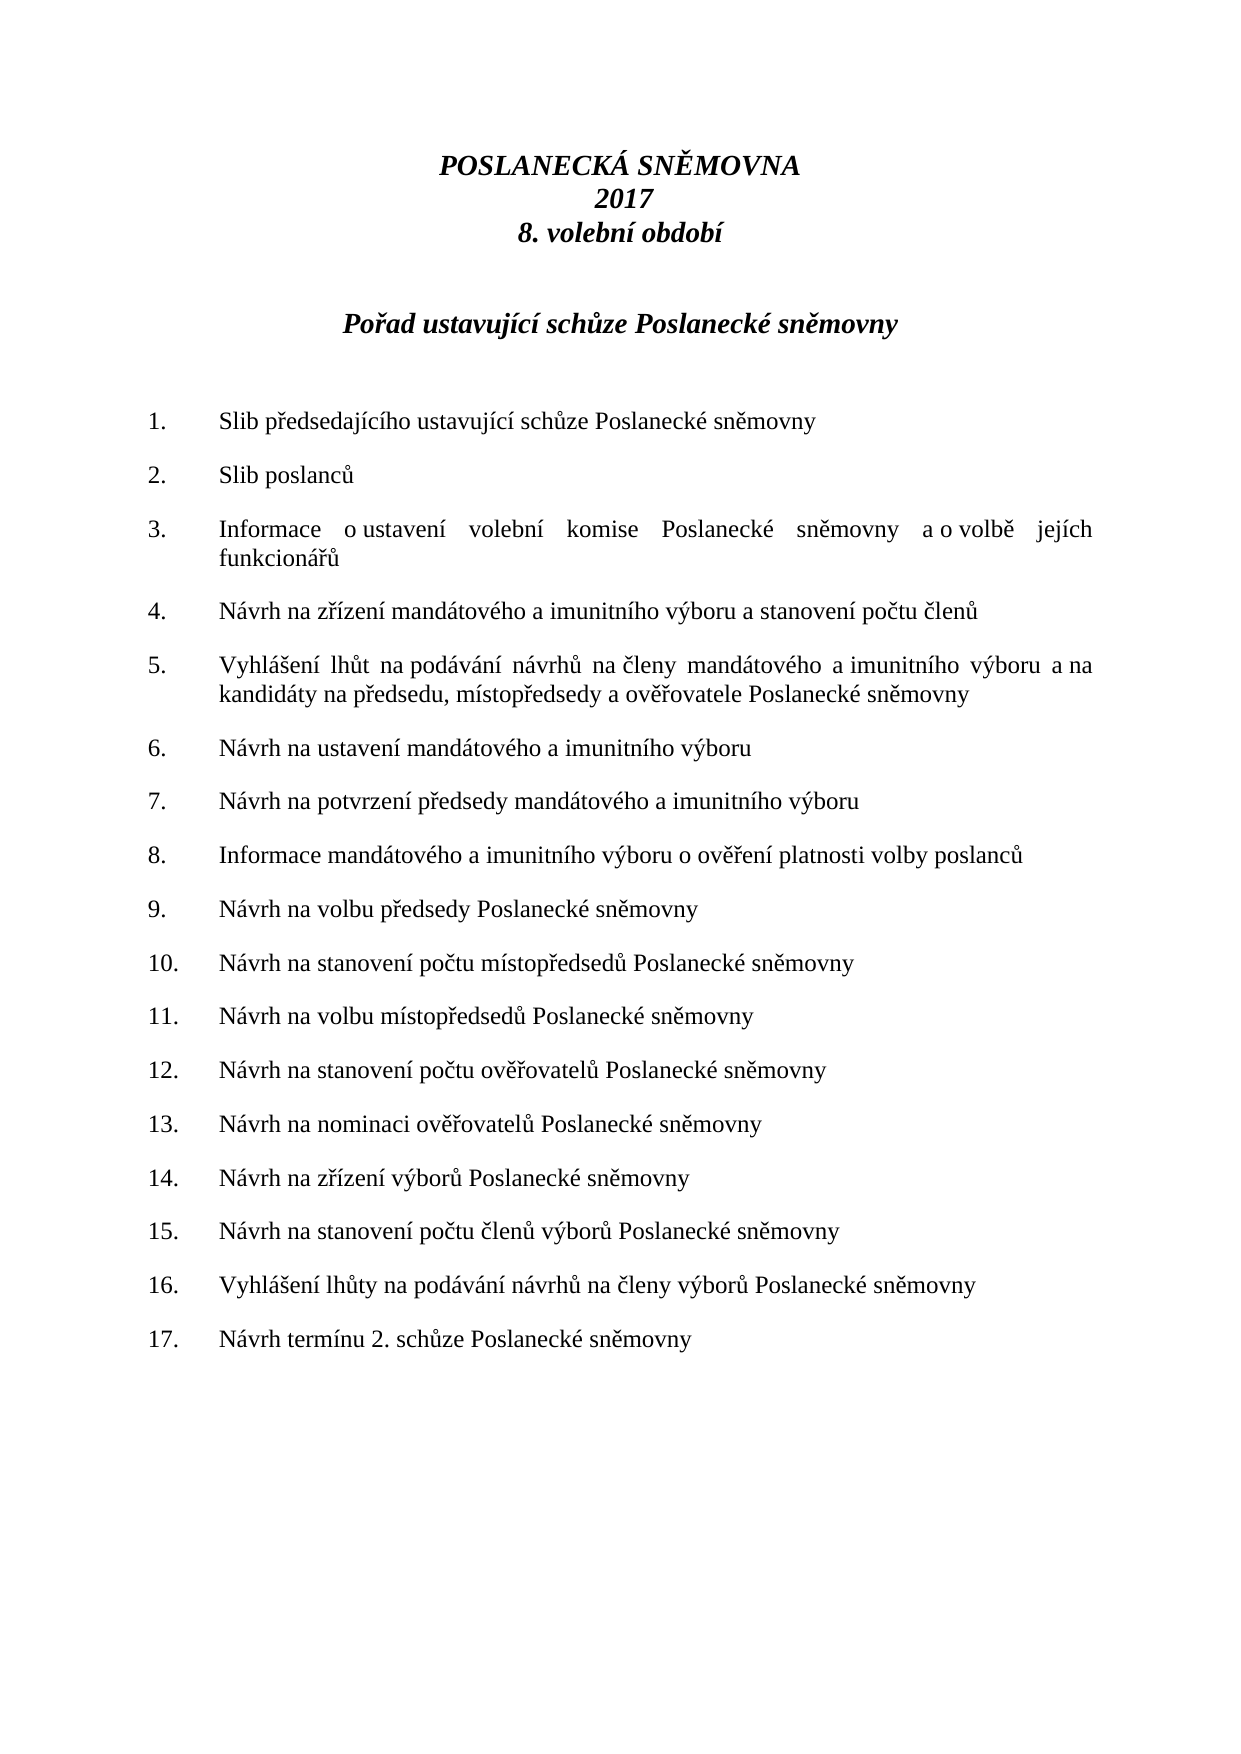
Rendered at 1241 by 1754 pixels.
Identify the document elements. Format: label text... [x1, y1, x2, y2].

text POSLANECKÁ SNĚMOVNA [148, 148, 1093, 181]
text 5. Vyhlášení lhůt na podávání návrhů na členy mandátového a imunitního výboru a na kandidáty na předsedu, místopředsedy a ověřovatele Poslanecké sněmovny [148, 650, 1093, 708]
text 8. Informace mandátového a imunitního výboru o ověření platnosti volby poslanců [148, 840, 1093, 869]
text 15. Návrh na stanovení počtu členů výborů Poslanecké sněmovny [148, 1216, 1093, 1245]
text 11. Návrh na volbu místopředsedů Poslanecké sněmovny [148, 1001, 1093, 1030]
text 2017 [148, 181, 1093, 215]
text 3. Informace o ustavení volební komise Poslanecké sněmovny a o volbě jejích funkcionářů [148, 514, 1093, 571]
text 12. Návrh na stanovení počtu ověřovatelů Poslanecké sněmovny [148, 1055, 1093, 1084]
text 7. Návrh na potvrzení předsedy mandátového a imunitního výboru [148, 786, 1093, 815]
text 8. volební období [148, 215, 1093, 248]
text 13. Návrh na nominaci ověřovatelů Poslanecké sněmovny [148, 1109, 1093, 1138]
text Pořad ustavující schůze Poslanecké sněmovny [148, 306, 1093, 339]
text 1. Slib předsedajícího ustavující schůze Poslanecké sněmovny [148, 406, 1093, 435]
text 4. Návrh na zřízení mandátového a imunitního výboru a stanovení počtu členů [148, 596, 1093, 625]
text 2. Slib poslanců [148, 460, 1093, 489]
text 17. Návrh termínu 2. schůze Poslanecké sněmovny [148, 1324, 1093, 1353]
text 10. Návrh na stanovení počtu místopředsedů Poslanecké sněmovny [148, 948, 1093, 976]
text 16. Vyhlášení lhůty na podávání návrhů na členy výborů Poslanecké sněmovny [148, 1270, 1093, 1299]
text 9. Návrh na volbu předsedy Poslanecké sněmovny [148, 894, 1093, 923]
text 6. Návrh na ustavení mandátového a imunitního výboru [148, 733, 1093, 761]
text 14. Návrh na zřízení výborů Poslanecké sněmovny [148, 1163, 1093, 1191]
